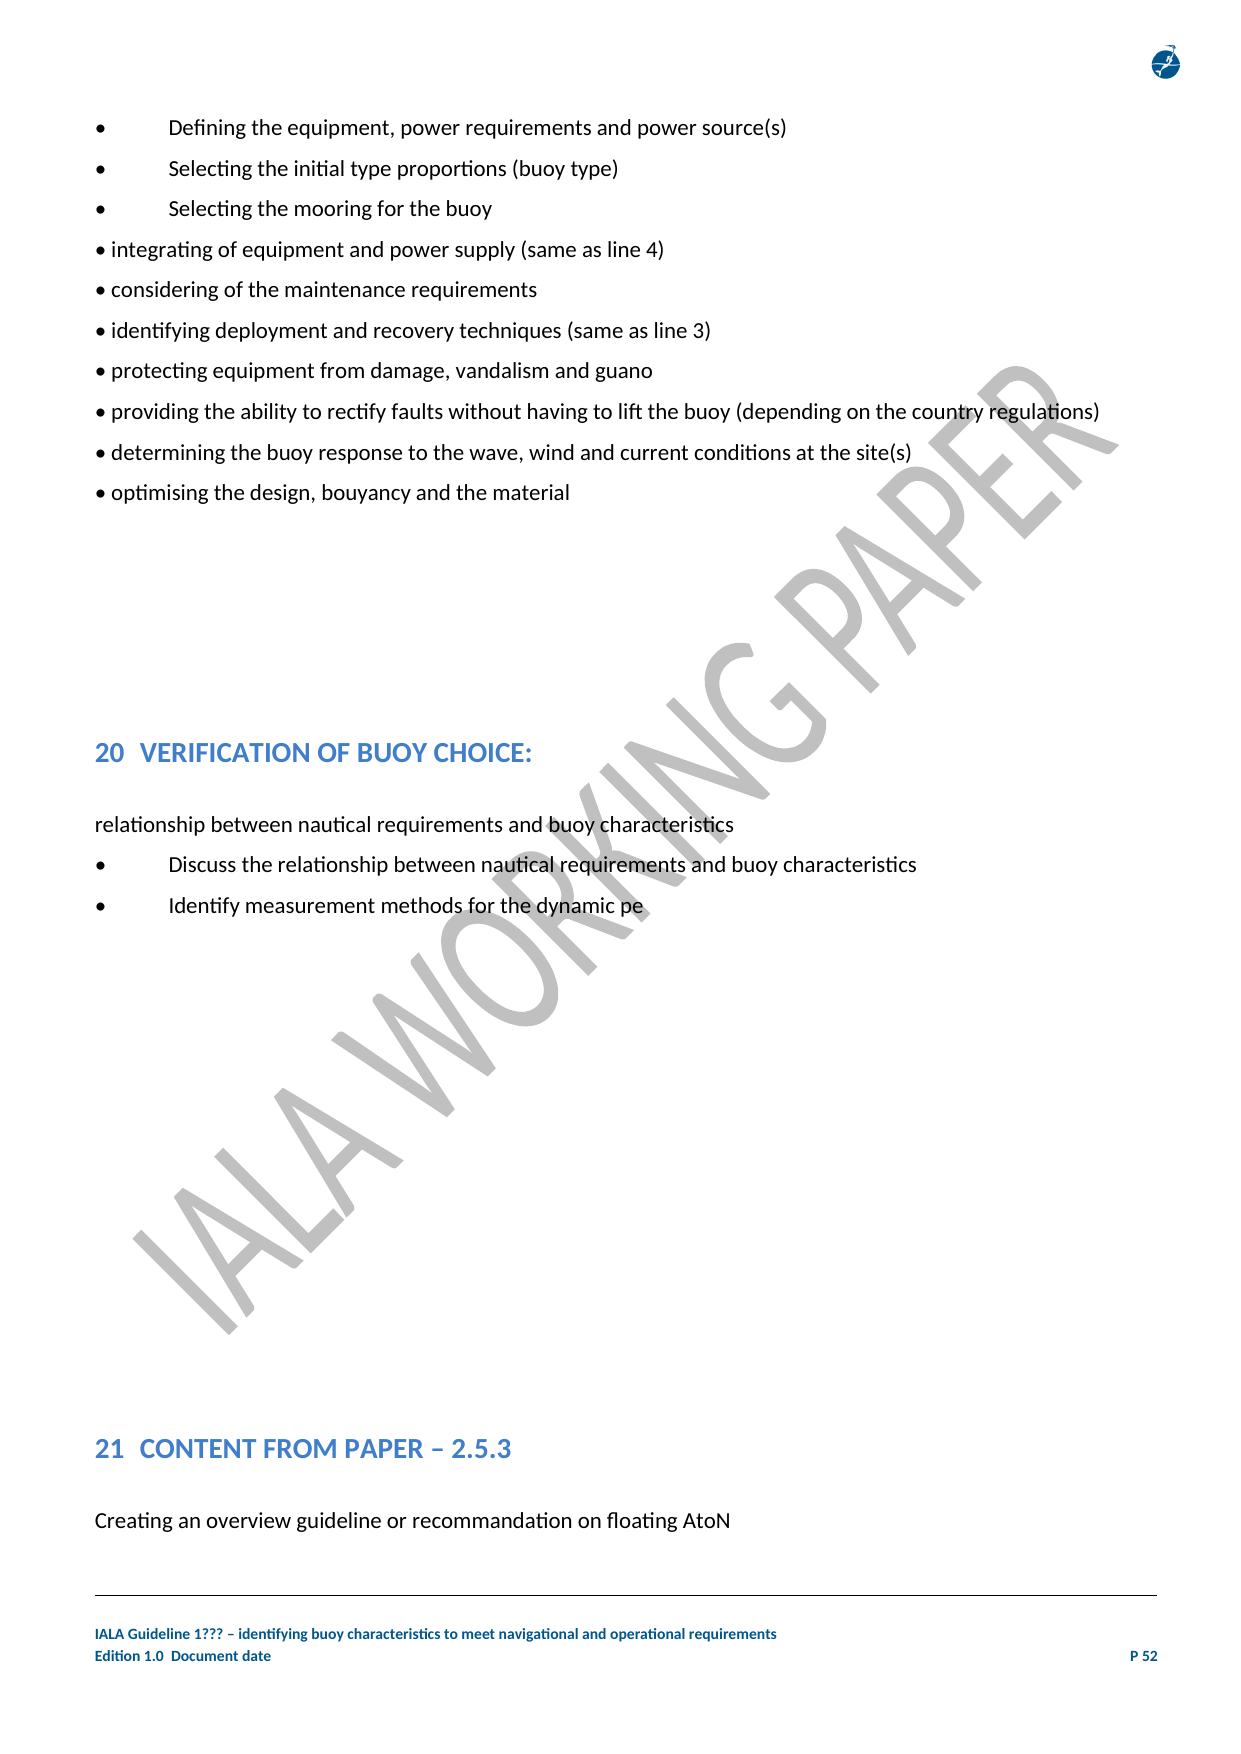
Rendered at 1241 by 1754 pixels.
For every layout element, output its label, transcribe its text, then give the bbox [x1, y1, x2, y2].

text • identifying deployment and recovery techniques (same as line 3) [94, 316, 1157, 344]
subtitle Verification of buoy choice: [94, 734, 1157, 769]
text • Selecting the mooring for the buoy [94, 194, 1157, 223]
text • Discuss the relationship between nautical requirements and buoy characteristics [94, 851, 1157, 878]
subtitle Content from Paper – 2.5.3 [94, 1430, 1157, 1466]
text Creating an overview guideline or recommandation on floating AtoN [94, 1506, 1157, 1534]
text • integrating of equipment and power supply (same as line 4) [94, 235, 1157, 263]
picture [1120, 0, 1239, 114]
text • determining the buoy response to the wave, wind and current conditions at the site(s) [94, 438, 1157, 466]
text • optimising the design, bouyancy and the material [94, 478, 1157, 506]
text relationship between nautical requirements and buoy characteristics [94, 810, 1157, 838]
text • considering of the maintenance requirements [94, 276, 1157, 304]
text • Selecting the initial type proportions (buoy type) [94, 154, 1157, 182]
text • Identify measurement methods for the dynamic pe [94, 891, 1157, 919]
text • protecting equipment from damage, vandalism and guano [94, 357, 1157, 385]
text • providing the ability to rectify faults without having to lift the buoy (depending on the country regulations) [94, 397, 1157, 425]
text • Defining the equipment, power requirements and power source(s) [94, 113, 1157, 142]
